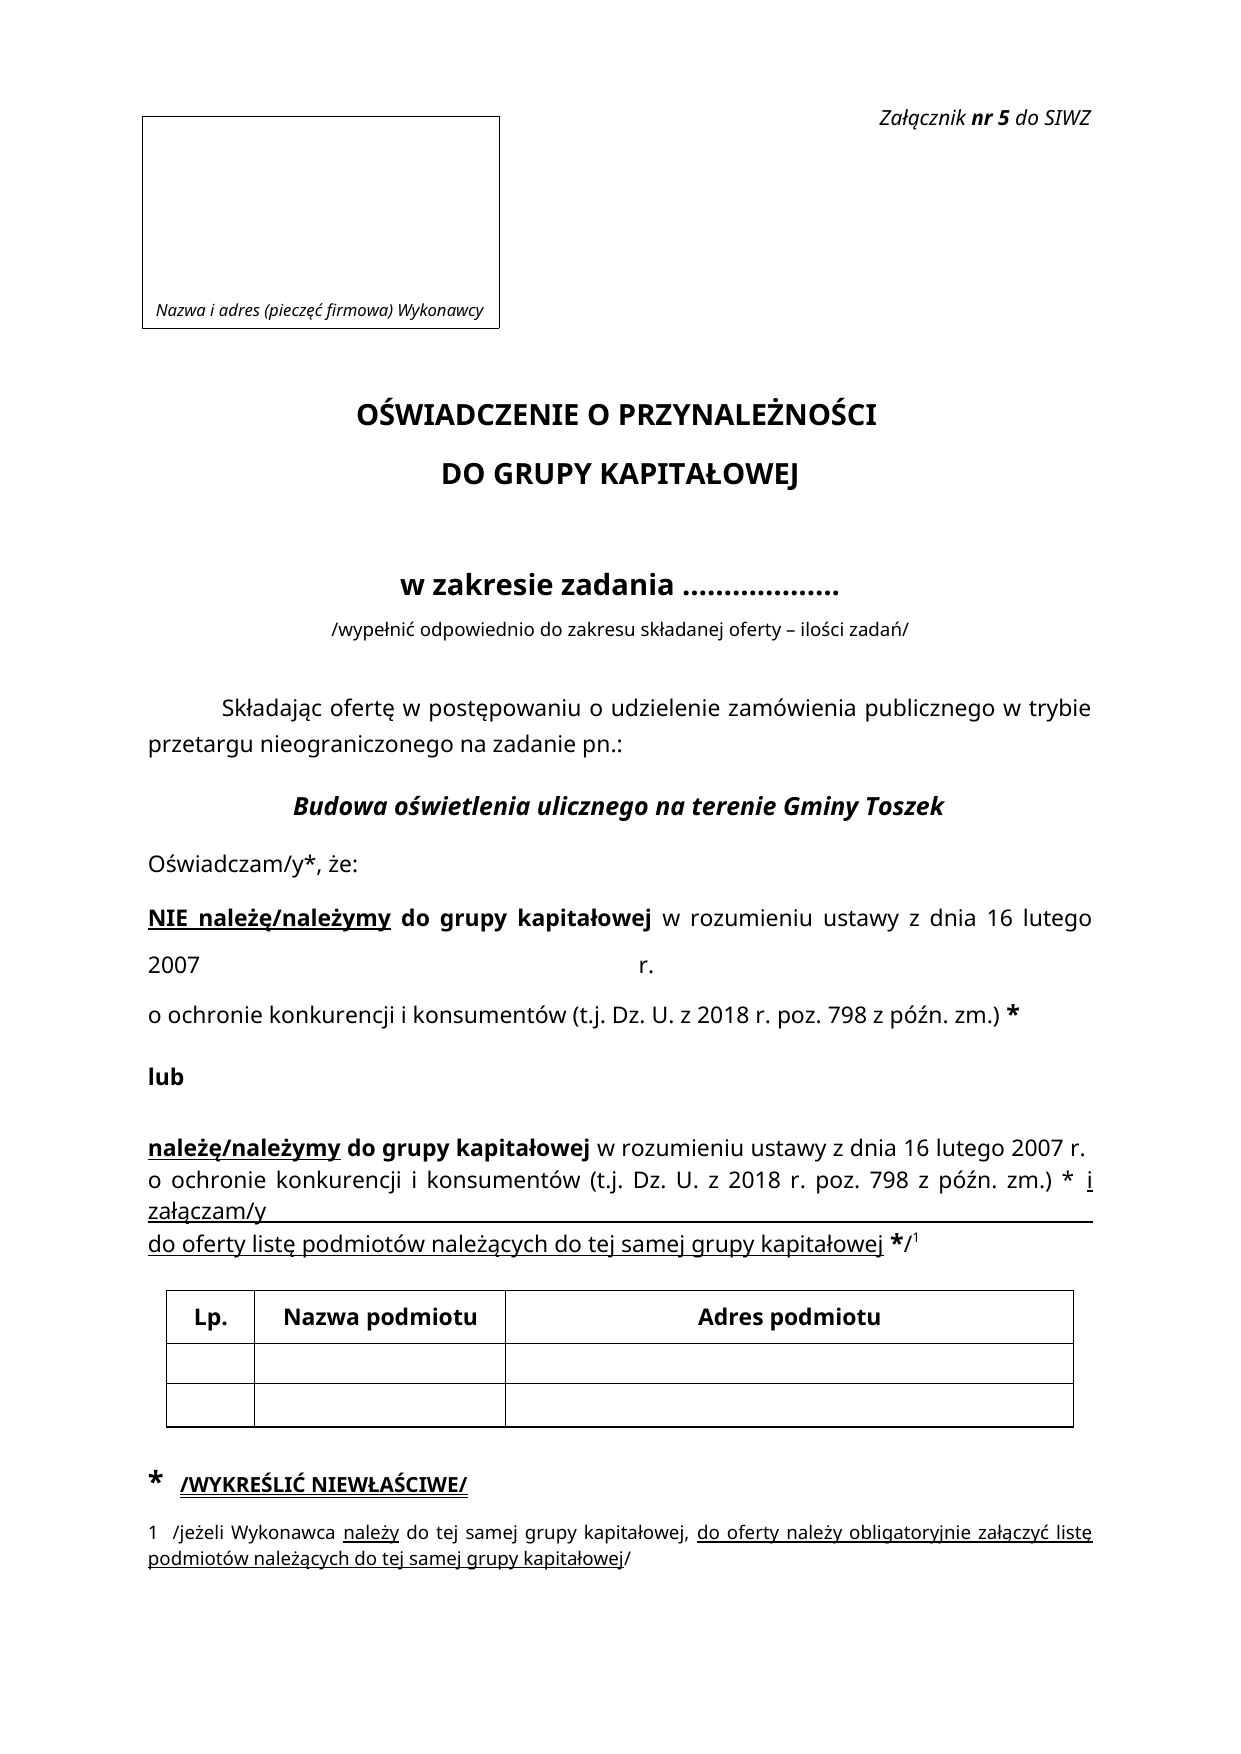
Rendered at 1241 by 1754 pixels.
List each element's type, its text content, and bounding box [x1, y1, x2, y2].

table_cell [255, 1344, 505, 1383]
table_header Nazwa i adres (pieczęć firmowa) Wykonawcy [143, 117, 499, 327]
text OŚWIADCZENIE O PRZYNALEŻNOŚCI DO GRUPY KAPITAŁOWEJ [148, 394, 1092, 493]
text NIE należę/należymy do grupy kapitałowej w rozumieniu ustawy z dnia 16 lutego 2007 r. o ochronie konkurencji i konsumentów (t.j. Dz. U. z 2018 r. poz. 798 z późn. zm.) * [148, 902, 1092, 1031]
text należę/należymy do grupy kapitałowej w rozumieniu ustawy z dnia 16 lutego 2007 r. o ochronie konkurencji i konsumentów (t.j. Dz. U. z 2018 r. poz. 798 z późn. zm.) * i załączam/y do oferty listę podmiotów należących do tej samej grupy kapitałowej */1 [148, 1132, 1092, 1221]
text w zakresie zadania ………………. [148, 564, 1092, 604]
text /wypełnić odpowiednio do zakresu składanej oferty – ilości zadań/ [148, 616, 1092, 642]
table_cell [506, 1344, 1073, 1383]
table_header Lp. [167, 1291, 254, 1343]
table_cell [255, 1384, 505, 1426]
text 1 /jeżeli Wykonawca należy do tej samej grupy kapitałowej, do oferty należy obligatoryjnie załączyć listę podmiotów należących do tej samej grupy kapitałowej/ [148, 1519, 1092, 1571]
text należę/należymy do grupy kapitałowej w rozumieniu ustawy z dnia 16 lutego 2007 r. o ochronie konkurencji i konsumentów (t.j. Dz. U. z 2018 r. poz. 798 z późn. zm.) * i załączam/y do oferty listę podmiotów należących do tej samej grupy kapitałowej */1 [148, 1223, 1092, 1260]
table_cell [506, 1384, 1073, 1426]
table_cell [167, 1344, 254, 1383]
text lub [148, 1061, 1092, 1092]
table_header Adres podmiotu [506, 1291, 1073, 1343]
table_cell [167, 1384, 254, 1426]
text * /WYKREŚLIĆ NIEWŁAŚCIWE/ [148, 1462, 1092, 1501]
text Oświadczam/y*, że: [148, 848, 1092, 879]
text Budowa oświetlenia ulicznego na terenie Gminy Toszek [148, 789, 1092, 823]
text Załącznik nr 5 do SIWZ [148, 103, 1092, 132]
table_header Nazwa podmiotu [255, 1291, 505, 1343]
text Składając ofertę w postępowaniu o udzielenie zamówienia publicznego w trybie przetargu nieograniczonego na zadanie pn.: [148, 692, 1092, 759]
